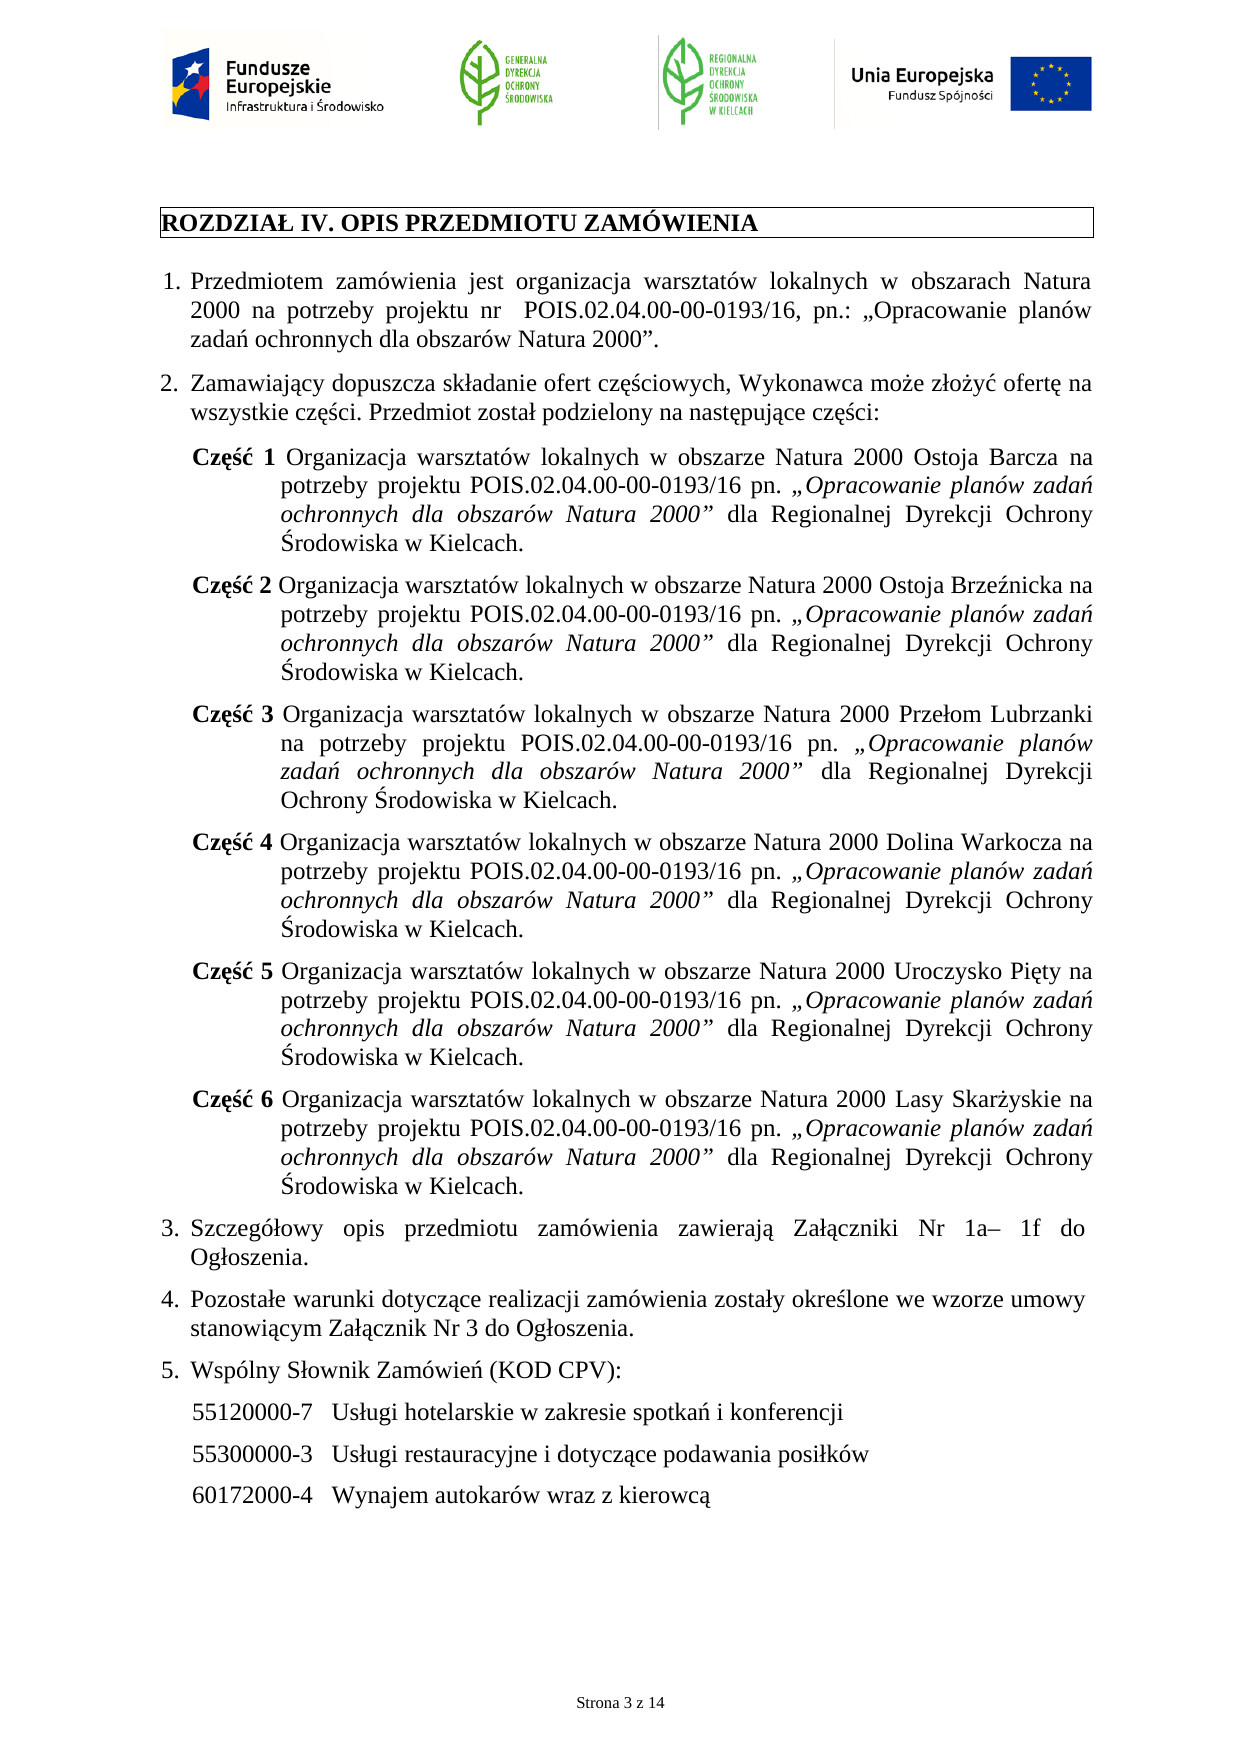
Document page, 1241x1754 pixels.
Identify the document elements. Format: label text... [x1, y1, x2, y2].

text Część 6 Organizacja warsztatów lokalnych w obszarze Natura 2000 Lasy Skarżyskie na potrzeby projektu POIS.02.04.00-00-0193/16 pn. „Opracowanie planów zadań ochronnych dla obszarów Natura 2000” dla Regionalnej Dyrekcji Ochrony Środowiska w Kielcach. [192, 1084, 1093, 1199]
list Przedmiotem zamówienia jest organizacja warsztatów lokalnych w obszarach Natura 2000 na potrzeby projektu nr POIS.02.04.00-00-0193/16, pn.: „Opracowanie planów zadań ochronnych dla obszarów Natura 2000”. [162, 266, 1092, 352]
text Część 5 Organizacja warsztatów lokalnych w obszarze Natura 2000 Uroczysko Pięty na potrzeby projektu POIS.02.04.00-00-0193/16 pn. „Opracowanie planów zadań ochronnych dla obszarów Natura 2000” dla Regionalnej Dyrekcji Ochrony Środowiska w Kielcach. [192, 956, 1093, 1071]
picture [162, 29, 1108, 130]
list Wspólny Słownik Zamówień (KOD CPV): [161, 1355, 1086, 1384]
subtitle ROZDZIAŁ IV. OPIS PRZEDMIOTU ZAMÓWIENIA [161, 208, 1093, 237]
text 55300000-3 Usługi restauracyjne i dotyczące podawania posiłków [192, 1439, 1093, 1467]
text Część 1 Organizacja warsztatów lokalnych w obszarze Natura 2000 Ostoja Barcza na potrzeby projektu POIS.02.04.00-00-0193/16 pn. „Opracowanie planów zadań ochronnych dla obszarów Natura 2000” dla Regionalnej Dyrekcji Ochrony Środowiska w Kielcach. [192, 442, 1093, 557]
text Część 3 Organizacja warsztatów lokalnych w obszarze Natura 2000 Przełom Lubrzanki na potrzeby projektu POIS.02.04.00-00-0193/16 pn. „Opracowanie planów zadań ochronnych dla obszarów Natura 2000” dla Regionalnej Dyrekcji Ochrony Środowiska w Kielcach. [192, 699, 1093, 814]
list Zamawiający dopuszcza składanie ofert częściowych, Wykonawca może złożyć ofertę na wszystkie części. Przedmiot został podzielony na następujące części: [160, 368, 1092, 426]
text Część 2 Organizacja warsztatów lokalnych w obszarze Natura 2000 Ostoja Brzeźnicka na potrzeby projektu POIS.02.04.00-00-0193/16 pn. „Opracowanie planów zadań ochronnych dla obszarów Natura 2000” dla Regionalnej Dyrekcji Ochrony Środowiska w Kielcach. [192, 570, 1093, 685]
list Pozostałe warunki dotyczące realizacji zamówienia zostały określone we wzorze umowy stanowiącym Załącznik Nr 3 do Ogłoszenia. [161, 1284, 1086, 1342]
text 55120000-7 Usługi hotelarskie w zakresie spotkań i konferencji [192, 1397, 1093, 1426]
list Szczegółowy opis przedmiotu zamówienia zawierają Załączniki Nr 1a– 1f do Ogłoszenia. [161, 1213, 1086, 1271]
text Część 4 Organizacja warsztatów lokalnych w obszarze Natura 2000 Dolina Warkocza na potrzeby projektu POIS.02.04.00-00-0193/16 pn. „Opracowanie planów zadań ochronnych dla obszarów Natura 2000” dla Regionalnej Dyrekcji Ochrony Środowiska w Kielcach. [192, 827, 1093, 942]
text 60172000-4 Wynajem autokarów wraz z kierowcą [192, 1480, 1093, 1509]
